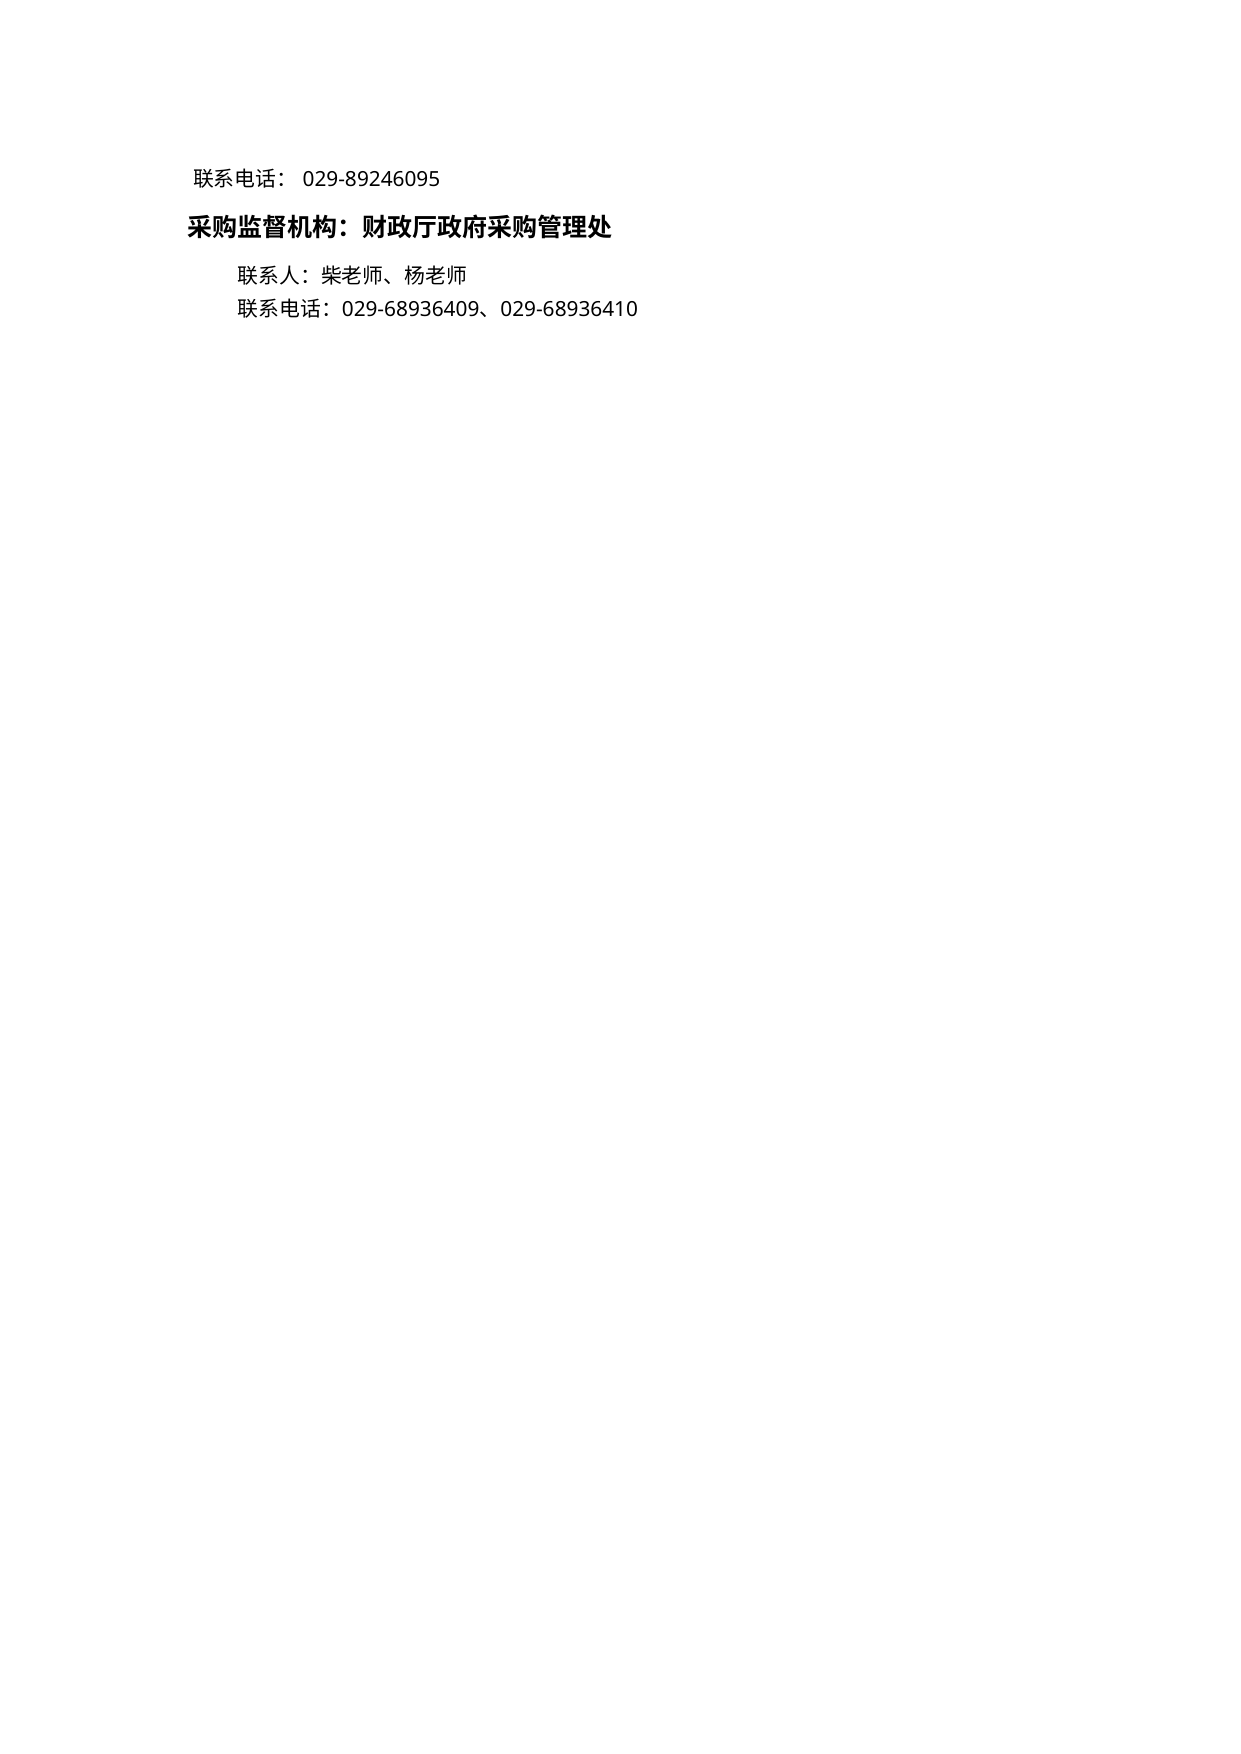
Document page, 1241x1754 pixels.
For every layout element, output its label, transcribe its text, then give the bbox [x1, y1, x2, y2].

text 联系电话： 029-89246095 [187, 162, 1053, 194]
text 采购监督机构：财政厅政府采购管理处 [187, 194, 1053, 259]
text 联系人：柴老师、杨老师 [187, 259, 1053, 292]
text 联系电话：029-68936409、029-68936410 [187, 292, 1053, 324]
